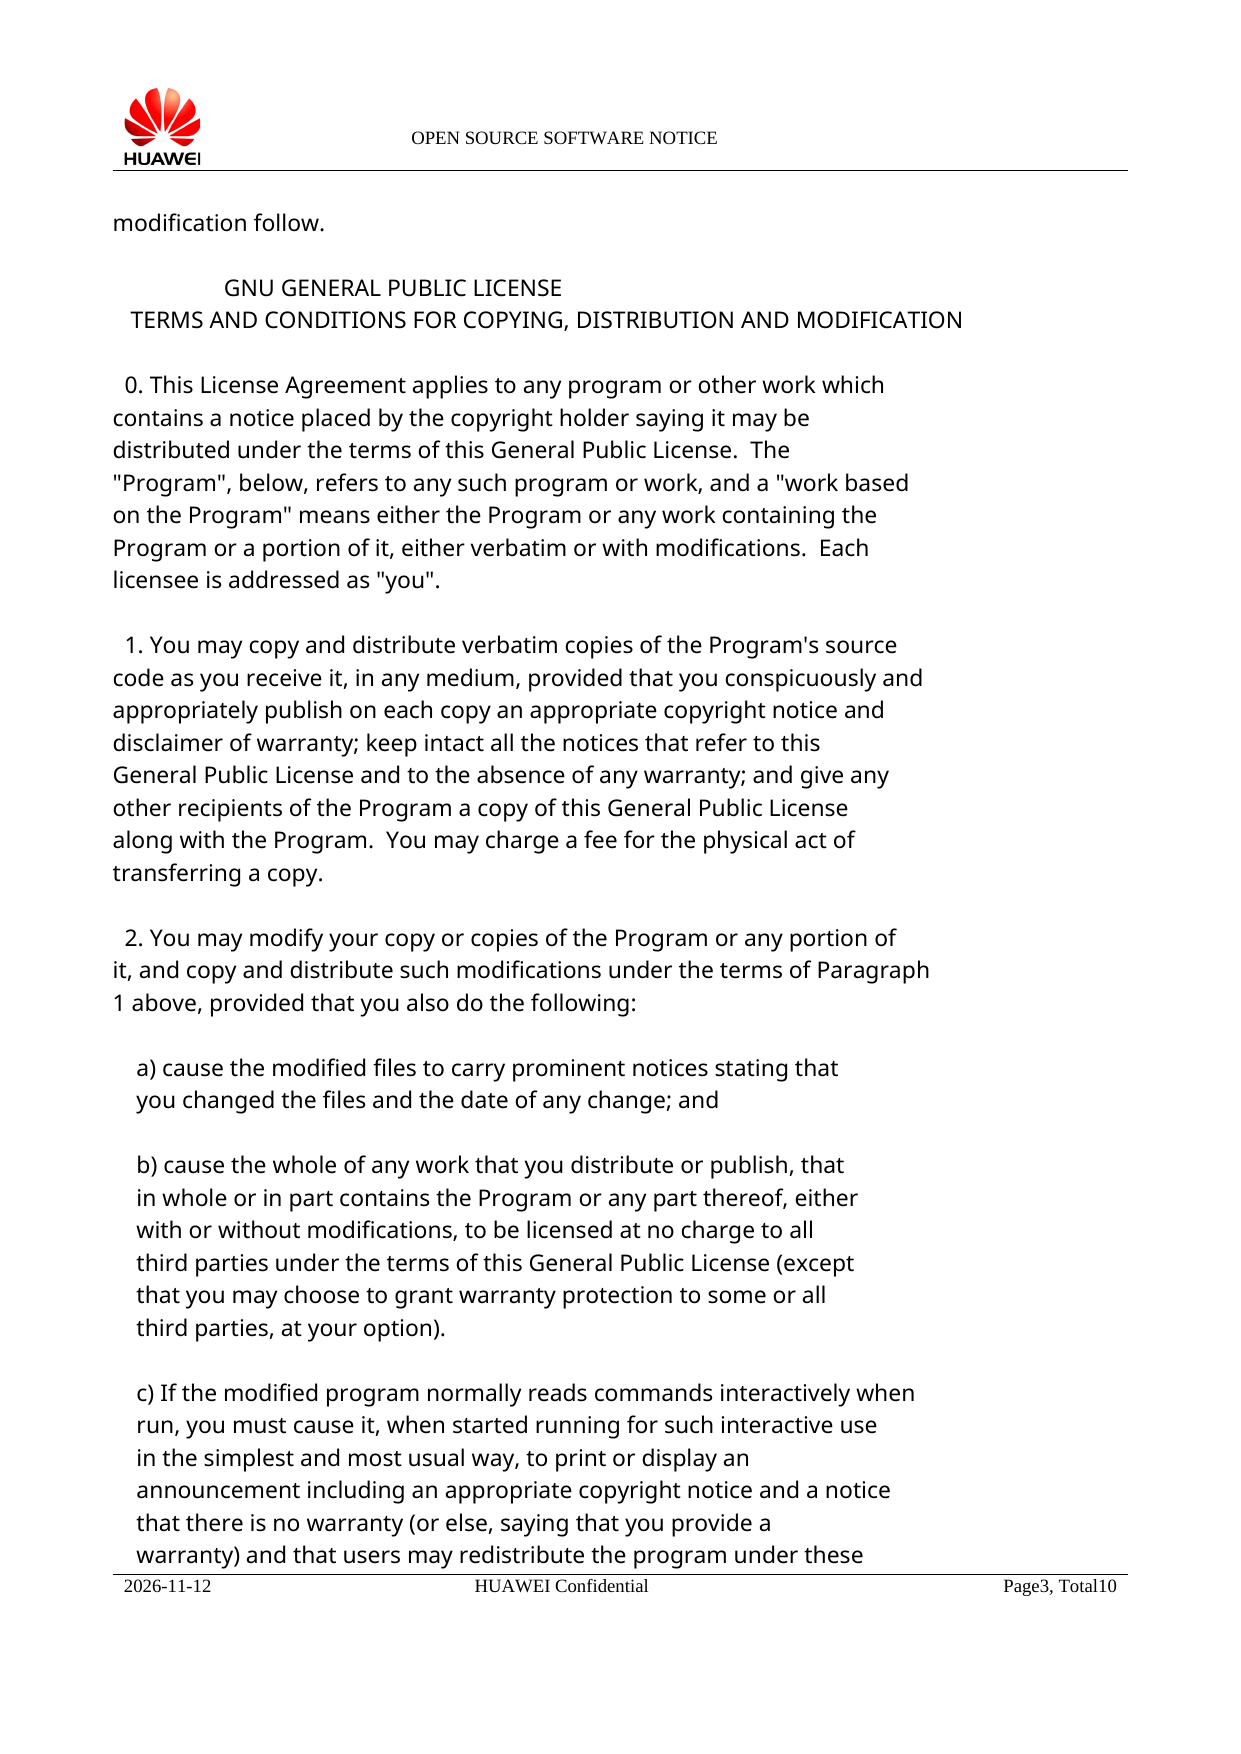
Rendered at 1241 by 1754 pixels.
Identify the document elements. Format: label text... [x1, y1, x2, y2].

text third parties, at your option). [112, 1311, 1128, 1344]
text run, you must cause it, when started running for such interactive use [112, 1409, 1128, 1441]
text c) If the modified program normally reads commands interactively when [112, 1376, 1128, 1409]
text 1. You may copy and distribute verbatim copies of the Program's source [112, 629, 1128, 661]
text announcement including an appropriate copyright notice and a notice [112, 1474, 1128, 1506]
text that you may choose to grant warranty protection to some or all [112, 1279, 1128, 1311]
text "Program", below, refers to any such program or work, and a "work based [112, 466, 1128, 499]
text GNU GENERAL PUBLIC LICENSE [112, 271, 1128, 304]
text along with the Program. You may charge a fee for the physical act of [112, 824, 1128, 856]
text contains a notice placed by the copyright holder saying it may be [112, 401, 1128, 434]
text TERMS AND CONDITIONS FOR COPYING, DISTRIBUTION AND MODIFICATION [112, 304, 1128, 336]
text a) cause the modified files to carry prominent notices stating that [112, 1051, 1128, 1084]
text other recipients of the Program a copy of this General Public License [112, 791, 1128, 824]
text with or without modifications, to be licensed at no charge to all [112, 1214, 1128, 1246]
text on the Program" means either the Program or any work containing the [112, 499, 1128, 531]
text modification follow. [112, 206, 1128, 239]
picture [124, 88, 201, 165]
text in the simplest and most usual way, to print or display an [112, 1441, 1128, 1474]
text transferring a copy. [112, 856, 1128, 889]
text third parties under the terms of this General Public License (except [112, 1246, 1128, 1279]
text code as you receive it, in any medium, provided that you conspicuously and [112, 661, 1128, 694]
text that there is no warranty (or else, saying that you provide a [112, 1506, 1128, 1539]
text it, and copy and distribute such modifications under the terms of Paragraph [112, 954, 1128, 986]
text b) cause the whole of any work that you distribute or publish, that [112, 1149, 1128, 1181]
text Program or a portion of it, either verbatim or with modifications. Each [112, 531, 1128, 564]
text licensee is addressed as "you". [112, 564, 1128, 596]
text General Public License and to the absence of any warranty; and give any [112, 759, 1128, 791]
text appropriately publish on each copy an appropriate copyright notice and [112, 694, 1128, 726]
text warranty) and that users may redistribute the program under these [112, 1539, 1128, 1571]
text 2. You may modify your copy or copies of the Program or any portion of [112, 921, 1128, 954]
text you changed the files and the date of any change; and [112, 1084, 1128, 1116]
text distributed under the terms of this General Public License. The [112, 434, 1128, 466]
text in whole or in part contains the Program or any part thereof, either [112, 1181, 1128, 1214]
text 1 above, provided that you also do the following: [112, 986, 1128, 1019]
text 0. This License Agreement applies to any program or other work which [112, 369, 1128, 401]
text disclaimer of warranty; keep intact all the notices that refer to this [112, 726, 1128, 759]
